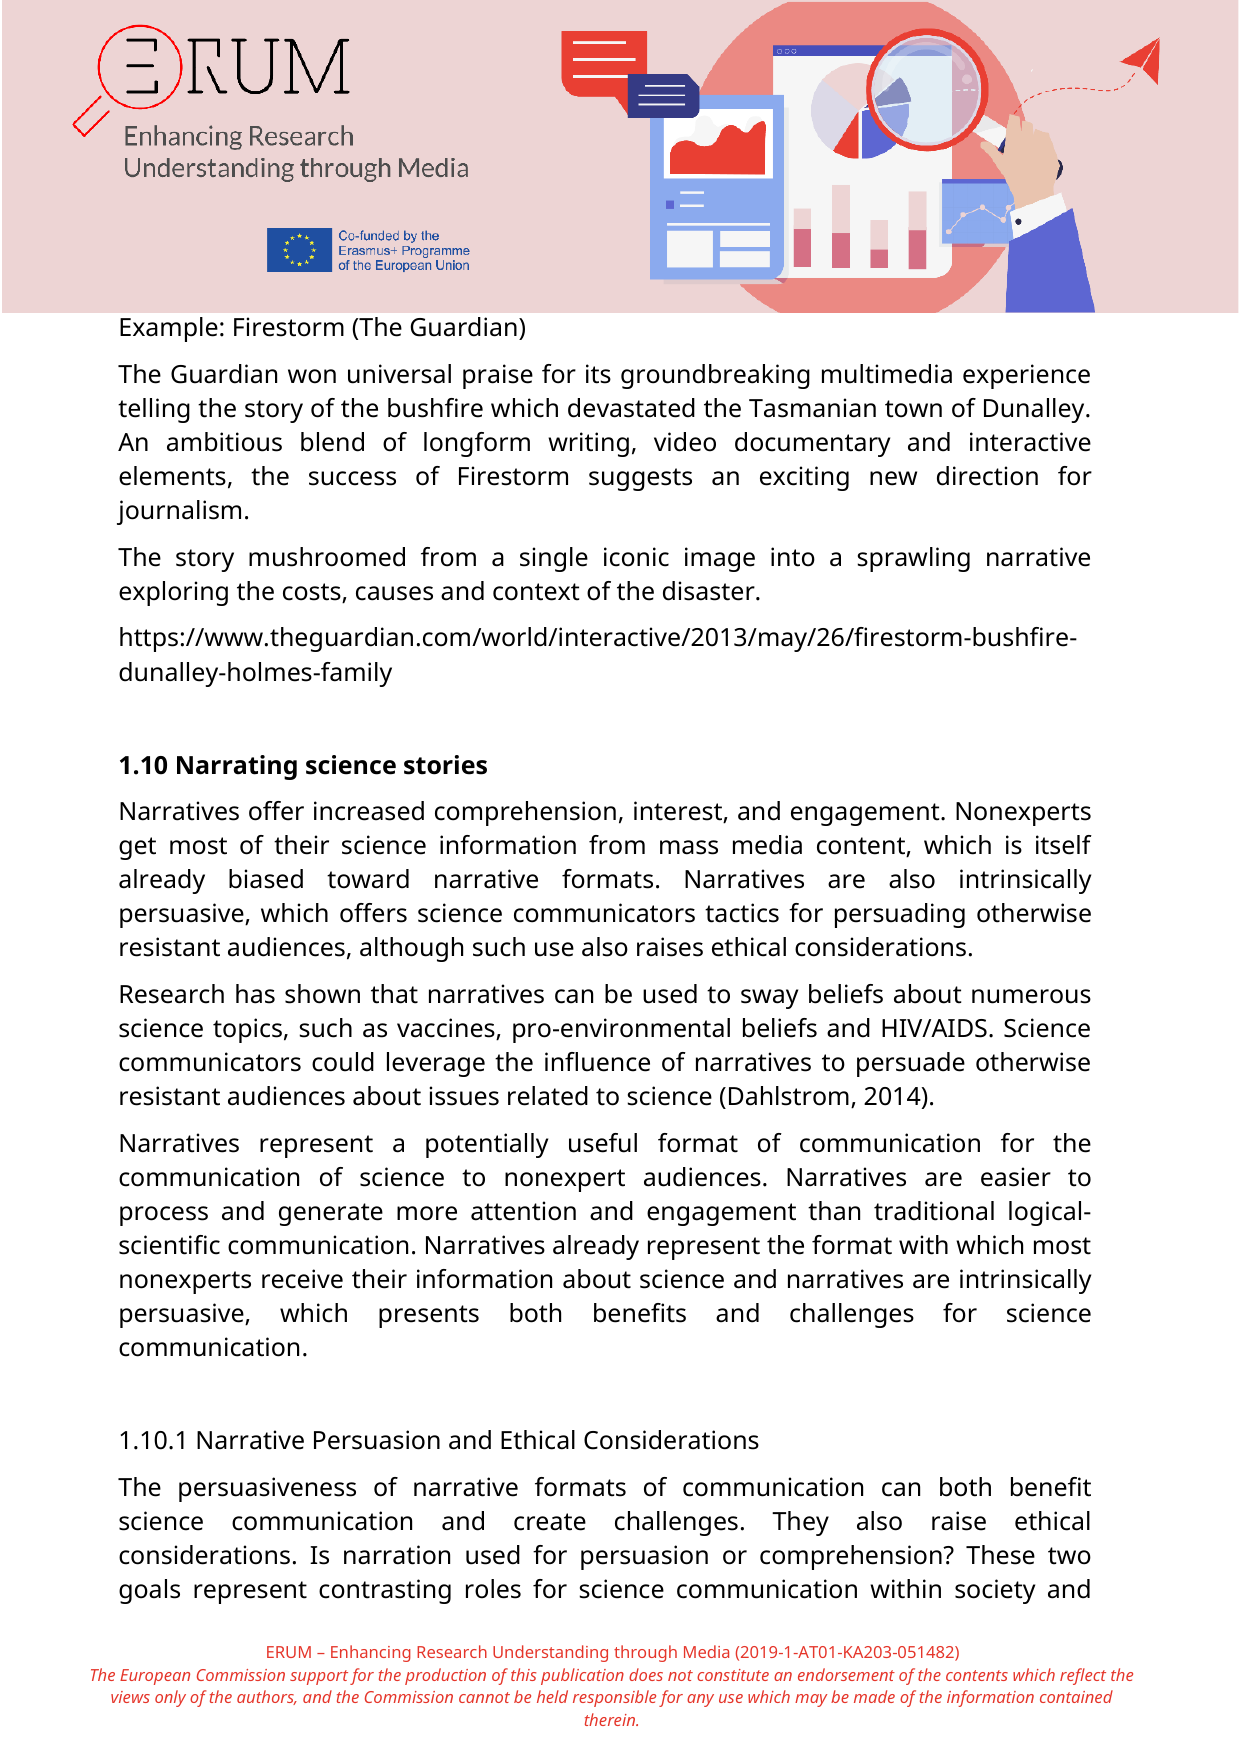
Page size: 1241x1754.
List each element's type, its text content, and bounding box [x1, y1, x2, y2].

text Example: Firestorm (The Guardian) [118, 310, 1093, 344]
text The story mushroomed from a single iconic image into a sprawling narrative exploring the costs, causes and context of the disaster. [118, 539, 1093, 608]
text The Guardian won universal praise for its groundbreaking multimedia experience telling the story of the bushfire which devastated the Tasmanian town of Dunalley. An ambitious blend of longform writing, video documentary and interactive elements, the success of Firestorm suggests an exciting new direction for journalism. [118, 357, 1093, 527]
text 1.10.1 Narrative Persuasion and Ethical Considerations [118, 1423, 1093, 1457]
picture [0, 0, 1241, 313]
text Narratives offer increased comprehension, interest, and engagement. Nonexperts get most of their science information from mass media content, which is itself already biased toward narrative formats. Narratives are also intrinsically persuasive, which offers science communicators tactics for persuading otherwise resistant audiences, although such use also raises ethical considerations. [118, 794, 1093, 964]
text https://www.theguardian.com/world/interactive/2013/may/26/firestorm-bushfire-dunalley-holmes-family [118, 620, 1093, 688]
text 1.10 Narrating science stories [118, 747, 1093, 781]
text Research has shown that narratives can be used to sway beliefs about numerous science topics, such as vaccines, pro-environmental beliefs and HIV/AIDS. Science communicators could leverage the influence of narratives to persuade otherwise resistant audiences about issues related to science (Dahlstrom, 2014). [118, 977, 1093, 1113]
text Narratives represent a potentially useful format of communication for the communication of science to nonexpert audiences. Narratives are easier to process and generate more attention and engagement than traditional logical-scientific communication. Narratives already represent the format with which most nonexperts receive their information about science and narratives are intrinsically persuasive, which presents both benefits and challenges for science communication. [118, 1125, 1093, 1364]
